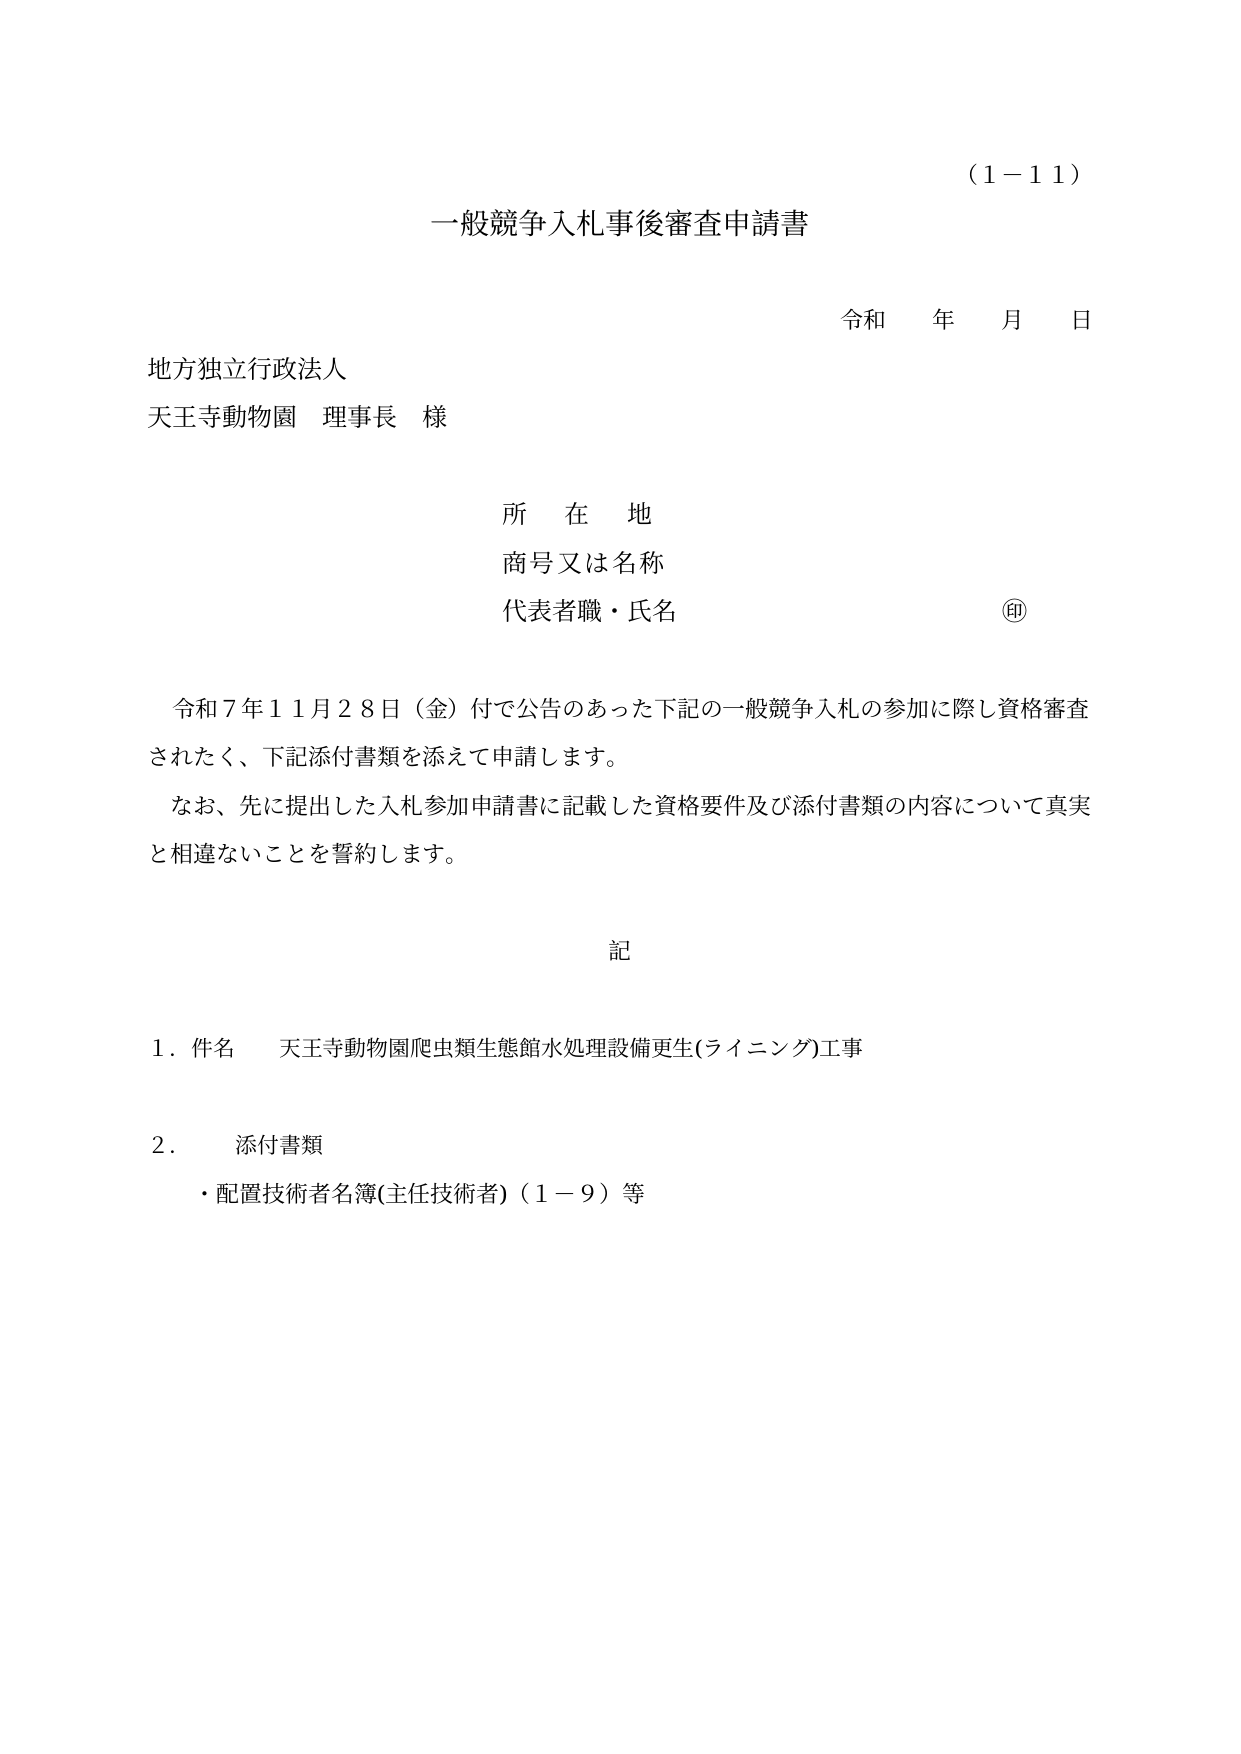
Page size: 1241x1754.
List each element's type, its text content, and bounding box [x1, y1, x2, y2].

subtitle 記 [148, 926, 1092, 974]
text 地方独立行政法人 [148, 343, 1092, 392]
text ・配置技術者名簿(主任技術者)（１－９）等 [148, 1168, 1092, 1217]
text 代表者職・氏名 ㊞ [148, 586, 1093, 634]
text 商号又は名称 [148, 537, 1092, 586]
text 令和 年 月 日 [148, 294, 1092, 343]
text １．件名 天王寺動物園爬虫類生態館水処理設備更生(ライニング)工事 [148, 1023, 1092, 1071]
text （１－１１） [148, 149, 1092, 197]
text 天王寺動物園 理事長 様 [148, 392, 1092, 440]
text 令和７年１１月２８日（金）付で公告のあった下記の一般競争入札の参加に際し資格審査されたく、下記添付書類を添えて申請します。 [148, 683, 1092, 780]
text 所 在 地 [148, 489, 1092, 537]
text なお、先に提出した入札参加申請書に記載した資格要件及び添付書類の内容について真実と相違ないことを誓約します。 [148, 780, 1092, 877]
list 添付書類 [148, 1120, 1092, 1168]
text 一般競争入札事後審査申請書 [148, 197, 1092, 246]
